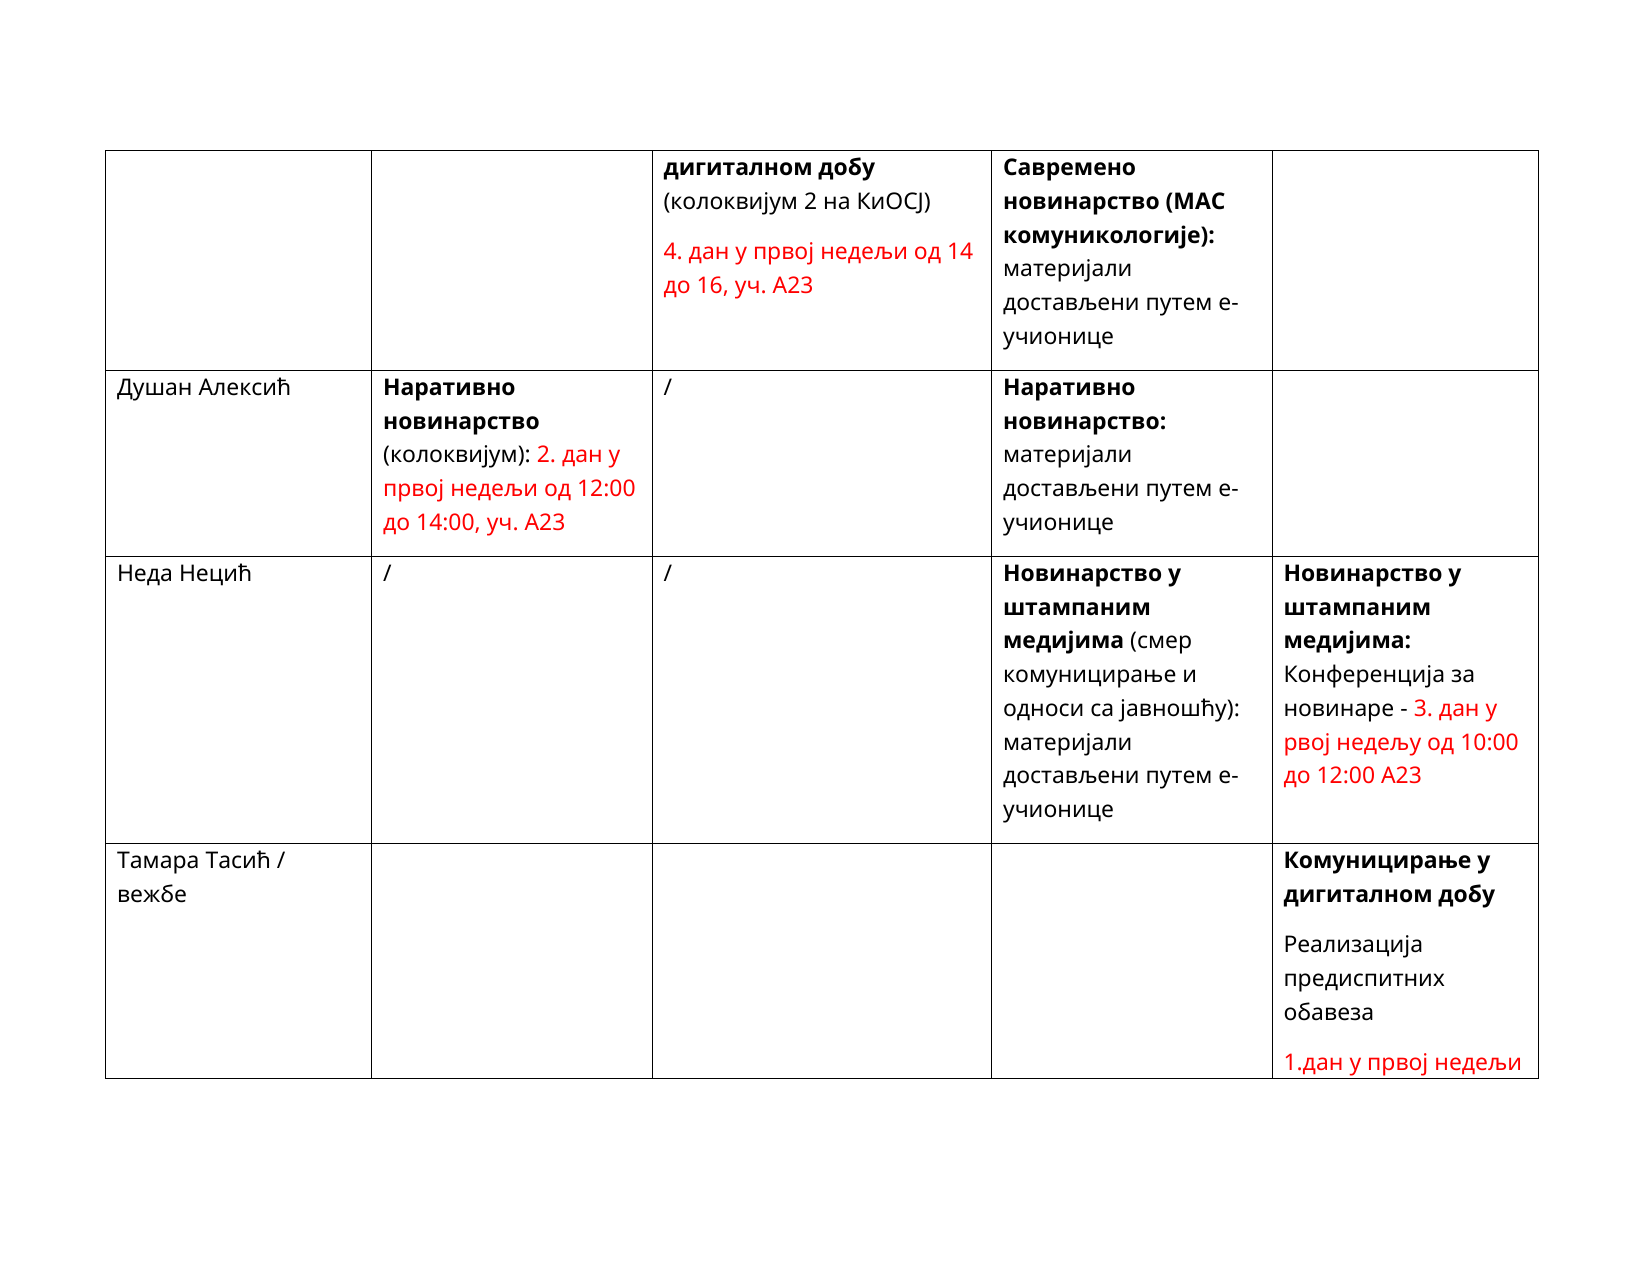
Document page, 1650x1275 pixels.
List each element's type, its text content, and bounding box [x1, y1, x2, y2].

table_cell Наративно новинарство: материјали достављени путем е-учионице [992, 371, 1272, 556]
table_cell [1273, 371, 1538, 556]
table_cell [1273, 151, 1538, 370]
table_cell Новинарство у штампаним медијима: Конференција за новинаре - 3. дан у рвој недељу од 10:00 до 12:00 А23 [1273, 557, 1538, 843]
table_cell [106, 151, 371, 370]
table_cell [992, 844, 1272, 1077]
table_cell [653, 844, 991, 1077]
table_cell Душан Алексић [106, 371, 371, 556]
table_cell Новинарство у штампаним медијима (смер комуницирање и односи са јавношћу): материјали достављени путем е-учионице [992, 557, 1272, 843]
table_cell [106, 844, 371, 1077]
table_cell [372, 151, 652, 370]
table_cell / [653, 371, 991, 556]
table_cell Наративно новинарство (колоквијум): 2. дан у првој недељи од 12:00 до 14:00, уч. А23 [372, 371, 652, 556]
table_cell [653, 151, 991, 370]
table_cell / [653, 557, 991, 843]
table_cell / [372, 557, 652, 843]
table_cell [992, 151, 1272, 370]
table_cell [372, 844, 652, 1077]
table_cell Неда Нецић [106, 557, 371, 843]
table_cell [1273, 844, 1538, 1077]
